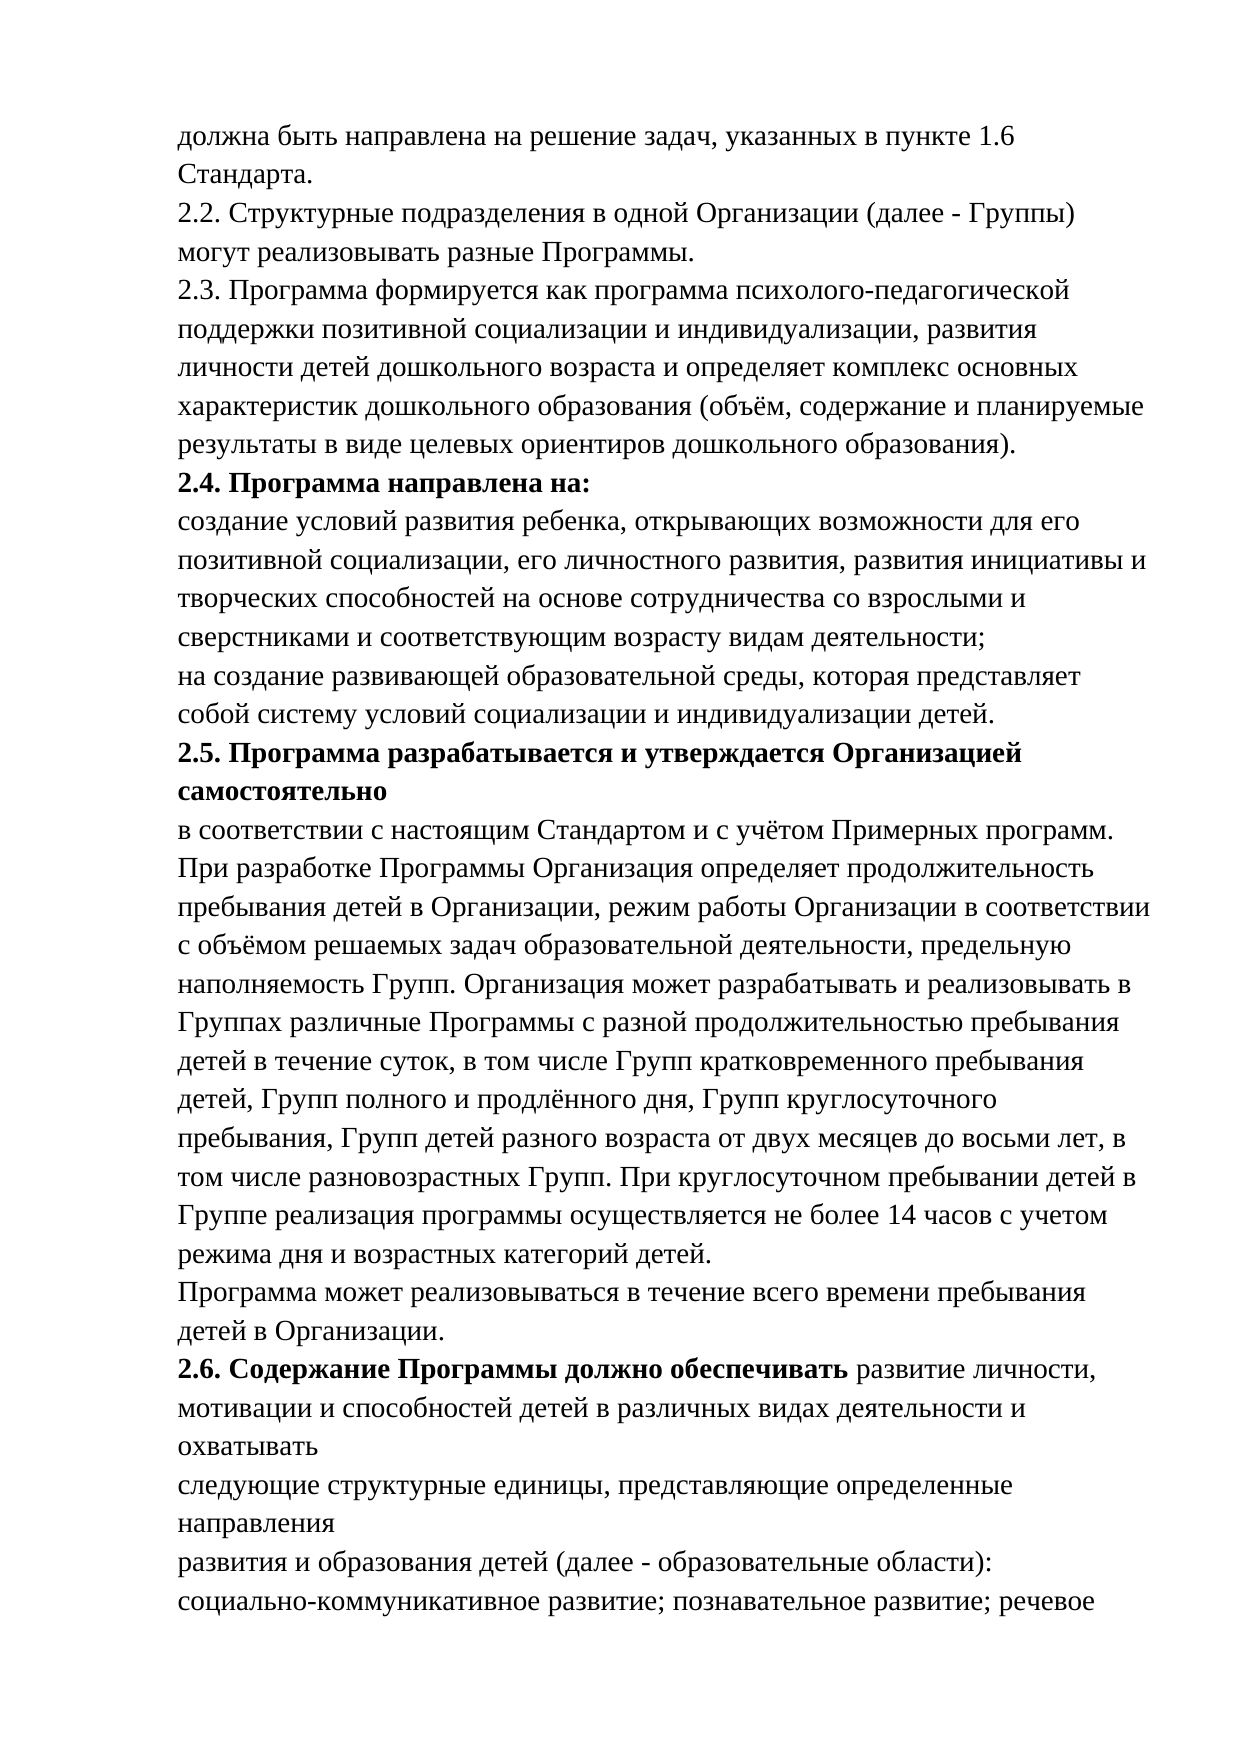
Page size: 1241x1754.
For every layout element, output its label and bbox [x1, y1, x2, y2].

text [177, 118, 1152, 1616]
